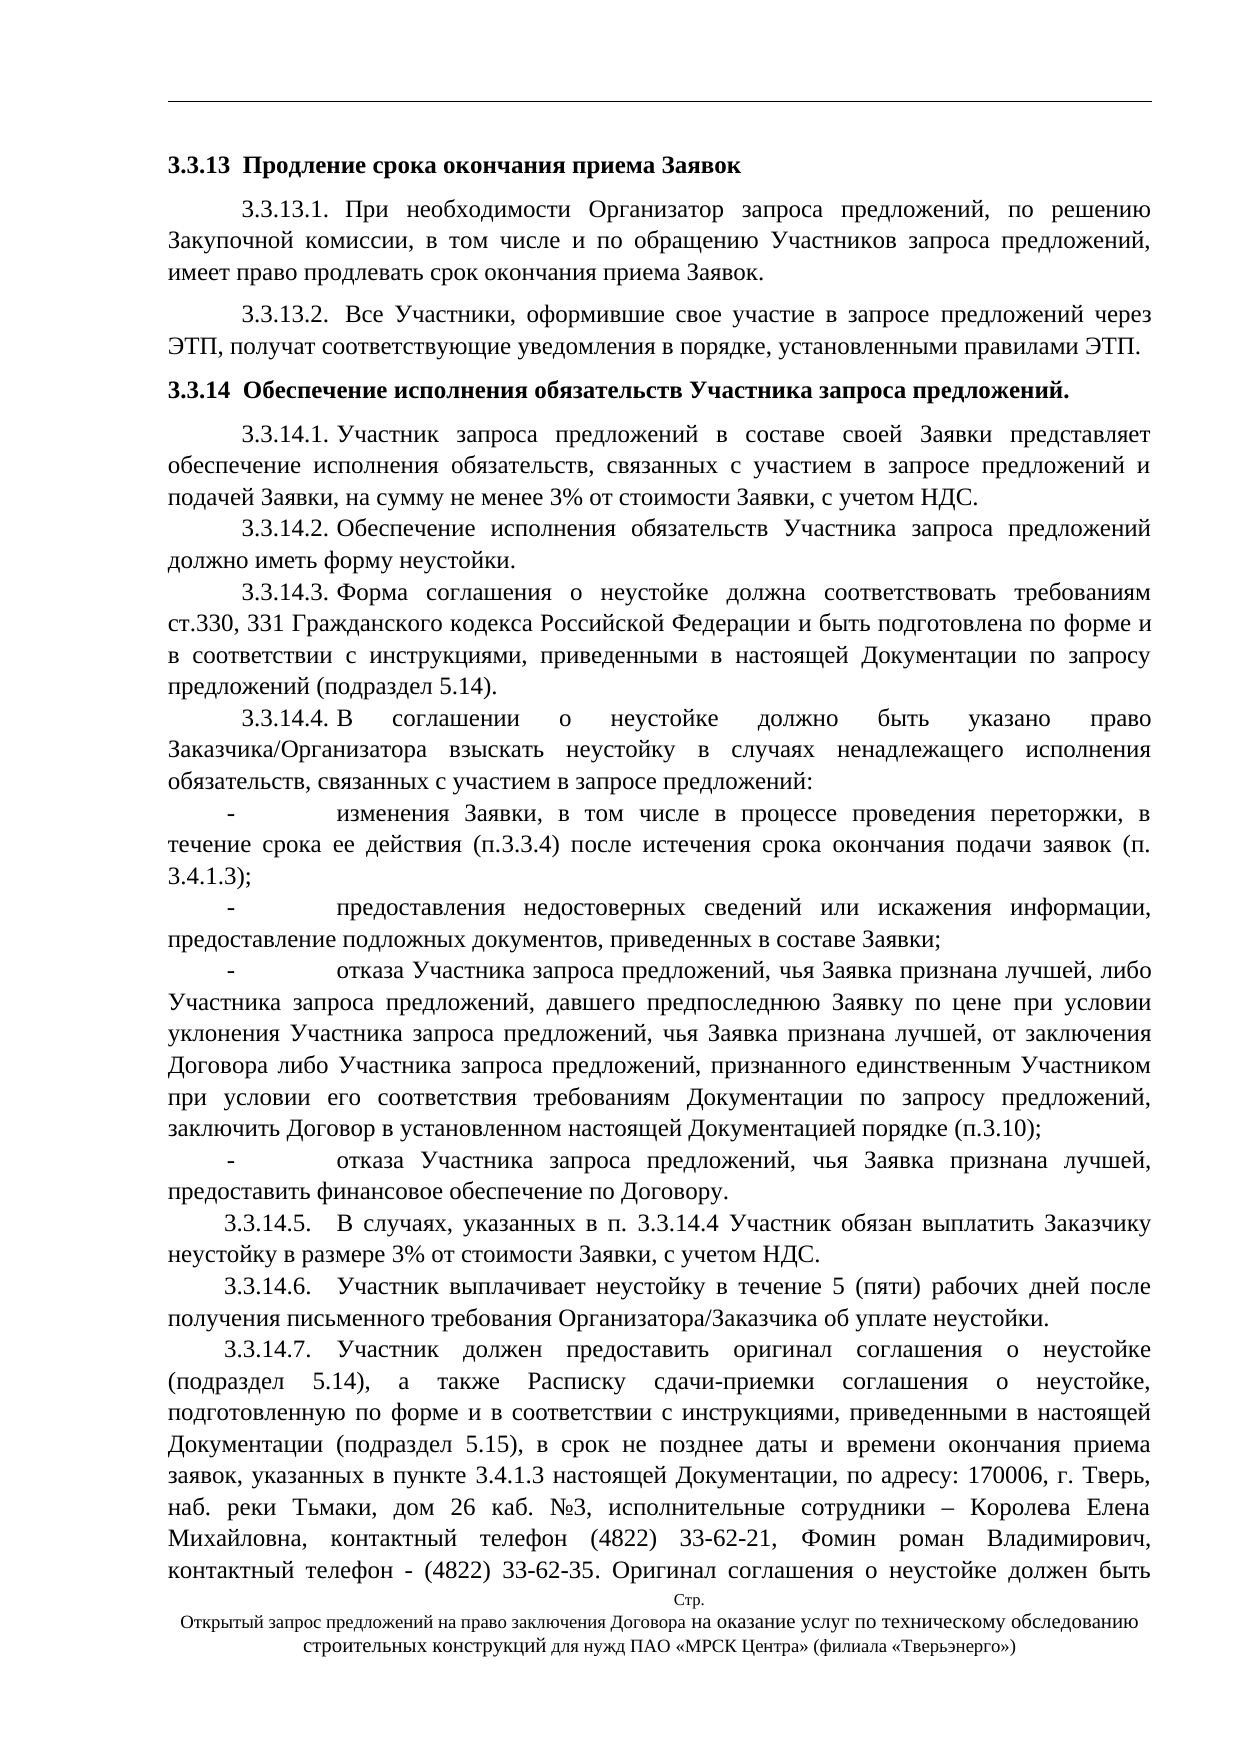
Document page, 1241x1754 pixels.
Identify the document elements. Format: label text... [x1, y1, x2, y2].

list Участник запроса предложений в составе своей Заявки представляет обеспечение исполнения обязательств, связанных с участием в запросе предложений и подачей Заявки, на сумму не менее 3% от стоимости Заявки, с учетом НДС. [168, 419, 1152, 511]
subtitle Продление срока окончания приема Заявок [168, 150, 1152, 179]
list При необходимости Организатор запроса предложений, по решению Закупочной комиссии, в том числе и по обращению Участников запроса предложений, имеет право продлевать срок окончания приема Заявок. [168, 194, 1152, 286]
list В случаях, указанных в п. 3.3.14.4 Участник обязан выплатить Заказчику неустойку в размере 3% от стоимости Заявки, с учетом НДС. [168, 1208, 1152, 1268]
list отказа Участника запроса предложений, чья Заявка признана лучшей, либо Участника запроса предложений, давшего предпоследнюю Заявку по цене при условии уклонения Участника запроса предложений, чья Заявка признана лучшей, от заключения Договора либо Участника запроса предложений, признанного единственным Участником при условии его соответствия требованиям Документации по запросу предложений, заключить Договор в установленном настоящей Документацией порядке (п.3.10); [168, 955, 1152, 1142]
list Участник выплачивает неустойку в течение 5 (пяти) рабочих дней после получения письменного требования Организатора/Заказчика об уплате неустойки. [168, 1271, 1152, 1331]
list Все Участники, оформившие свое участие в запросе предложений через ЭТП, получат соответствующие уведомления в порядке, установленными правилами ЭТП. [168, 299, 1152, 359]
list изменения Заявки, в том числе в процессе проведения переторжки, в течение срока ее действия (п.3.3.4) после истечения срока окончания подачи заявок (п. 3.4.1.3); [168, 798, 1152, 889]
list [168, 1334, 1152, 1584]
list отказа Участника запроса предложений, чья Заявка признана лучшей, предоставить финансовое обеспечение по Договору. [168, 1145, 1152, 1205]
list В соглашении о неустойке должно быть указано право Заказчика/Организатора взыскать неустойку в случаях ненадлежащего исполнения обязательств, связанных с участием в запросе предложений: [168, 703, 1152, 795]
list Обеспечение исполнения обязательств Участника запроса предложений должно иметь форму неустойки. [168, 513, 1152, 574]
list Форма соглашения о неустойке должна соответствовать требованиям ст.330, 331 Гражданского кодекса Российской Федерации и быть подготовлена по форме и в соответствии с инструкциями, приведенными в настоящей Документации по запросу предложений (подраздел 5.14). [168, 577, 1152, 700]
list предоставления недостоверных сведений или искажения информации, предоставление подложных документов, приведенных в составе Заявки; [168, 892, 1152, 953]
subtitle Обеспечение исполнения обязательств Участника запроса предложений. [168, 375, 1152, 403]
